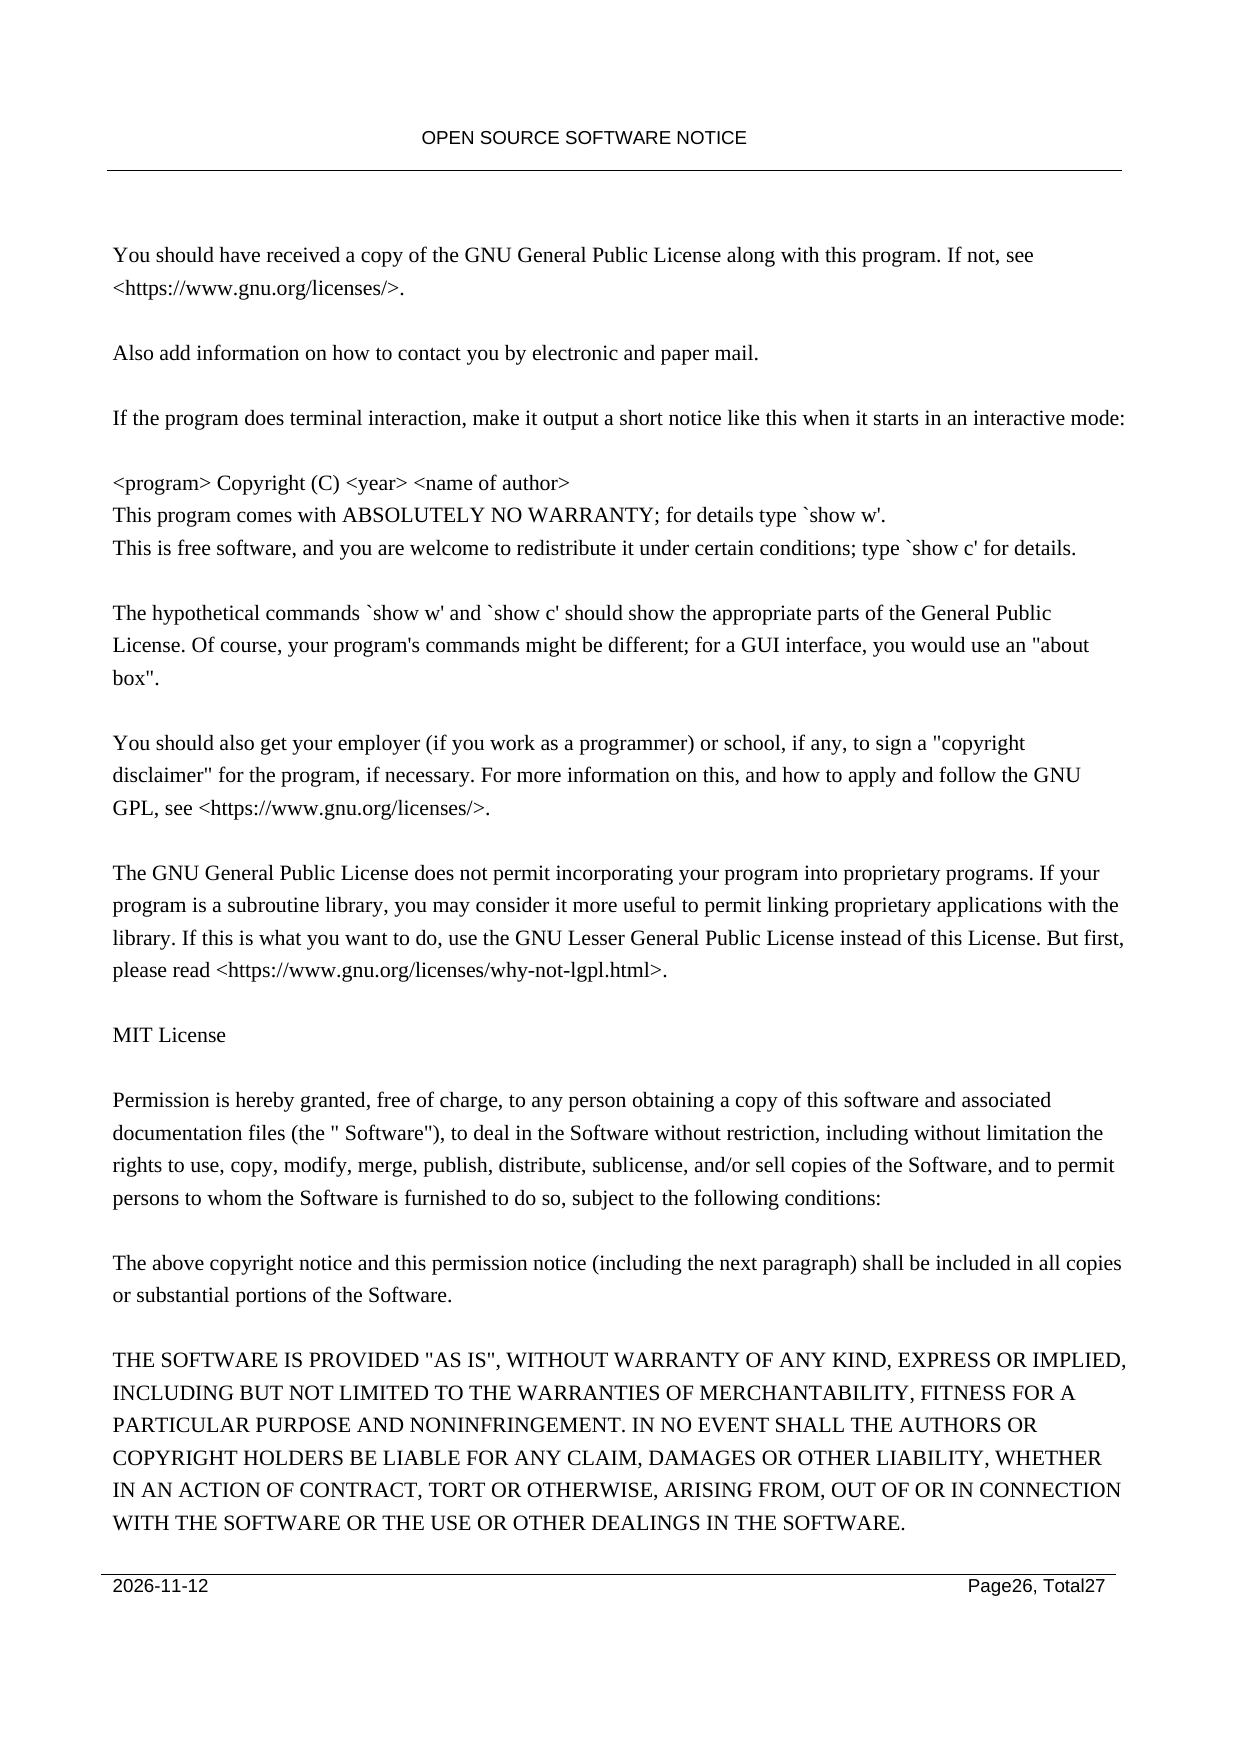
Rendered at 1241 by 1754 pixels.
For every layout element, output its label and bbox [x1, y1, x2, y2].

text [112, 206, 1128, 1539]
